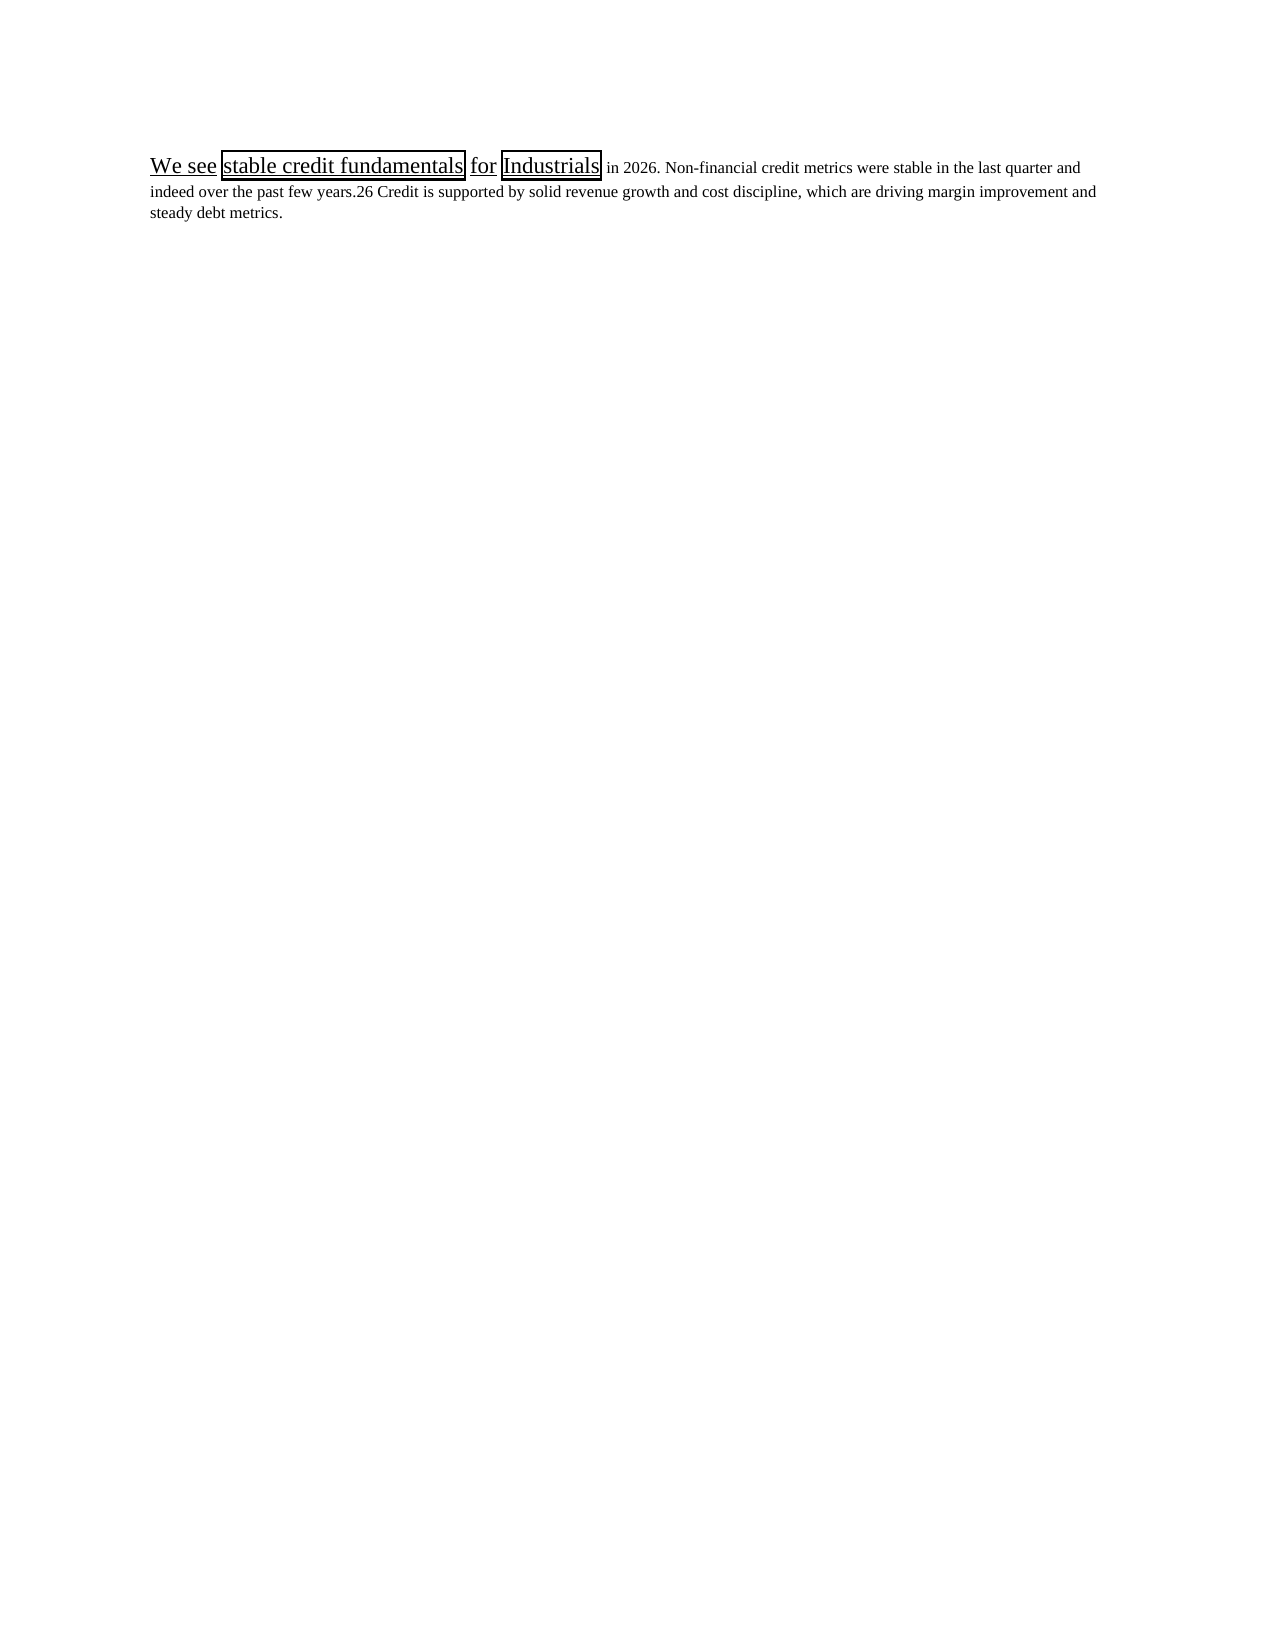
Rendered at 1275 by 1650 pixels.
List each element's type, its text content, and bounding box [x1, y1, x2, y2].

text We see stable credit fundamentals for Industrials in 2026. Non-financial credit metrics were stable in the last quarter and indeed over the past few years.26 Credit is supported by solid revenue growth and cost discipline, which are driving margin improvement and steady debt metrics. [150, 150, 1125, 222]
